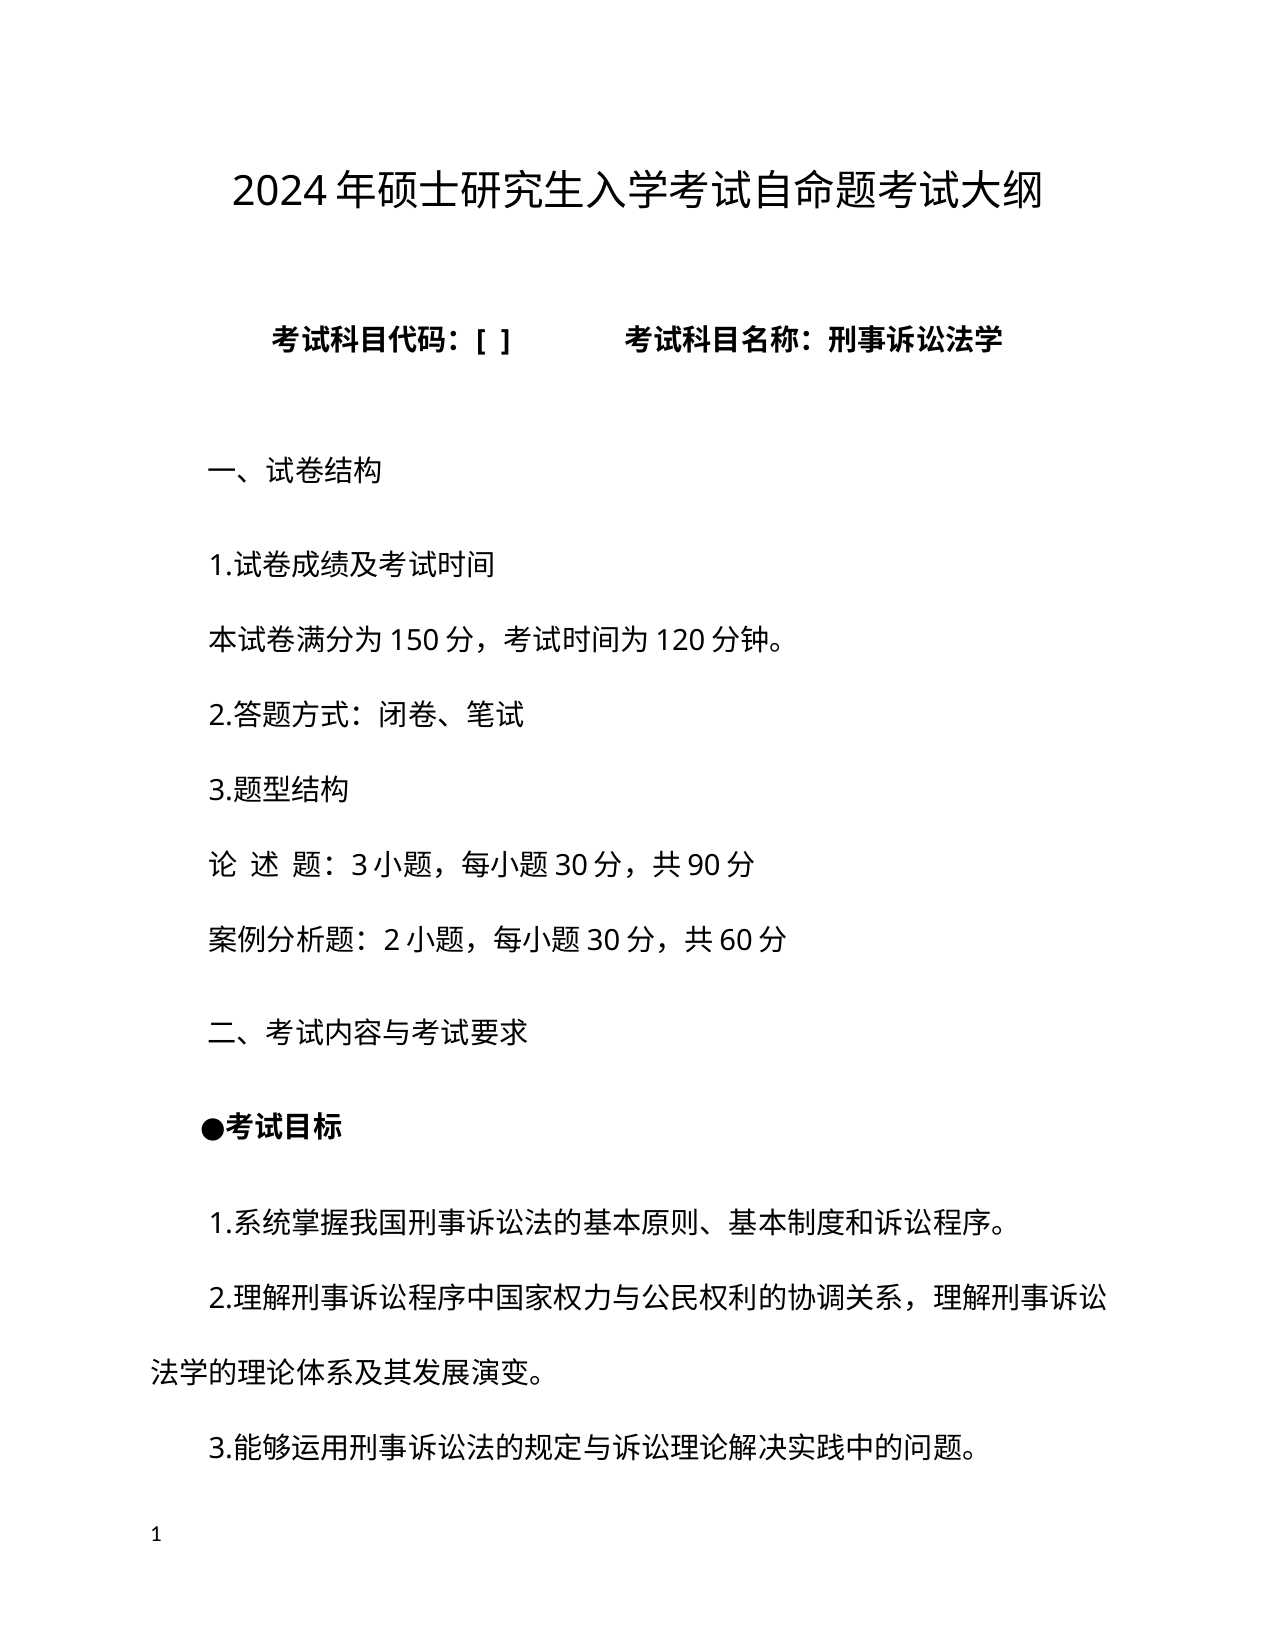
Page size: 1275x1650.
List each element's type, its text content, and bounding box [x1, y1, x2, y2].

text 本试卷满分为150分，考试时间为120分钟。 [150, 600, 1125, 675]
text 2.理解刑事诉讼程序中国家权力与公民权利的协调关系，理解刑事诉讼法学的理论体系及其发展演变。 [150, 1258, 1125, 1408]
text 3.能够运用刑事诉讼法的规定与诉讼理论解决实践中的问题。 [150, 1408, 1125, 1483]
text ●考试目标 [150, 1087, 1125, 1162]
text 2024年硕士研究生入学考试自命题考试大纲 [150, 150, 1125, 225]
text 考试科目代码：[ ] 考试科目名称：刑事诉讼法学 [150, 300, 1125, 375]
text 一、试卷结构 [150, 431, 1125, 506]
text 论 述 题：3小题，每小题30分，共90分 [150, 825, 1125, 900]
text 二、考试内容与考试要求 [150, 994, 1125, 1069]
text 案例分析题：2小题，每小题30分，共60分 [150, 900, 1125, 975]
text 2.答题方式：闭卷、笔试 [150, 675, 1125, 750]
text 3.题型结构 [150, 750, 1125, 825]
text 1.试卷成绩及考试时间 [150, 525, 1125, 600]
text 1.系统掌握我国刑事诉讼法的基本原则、基本制度和诉讼程序。 [150, 1183, 1125, 1258]
